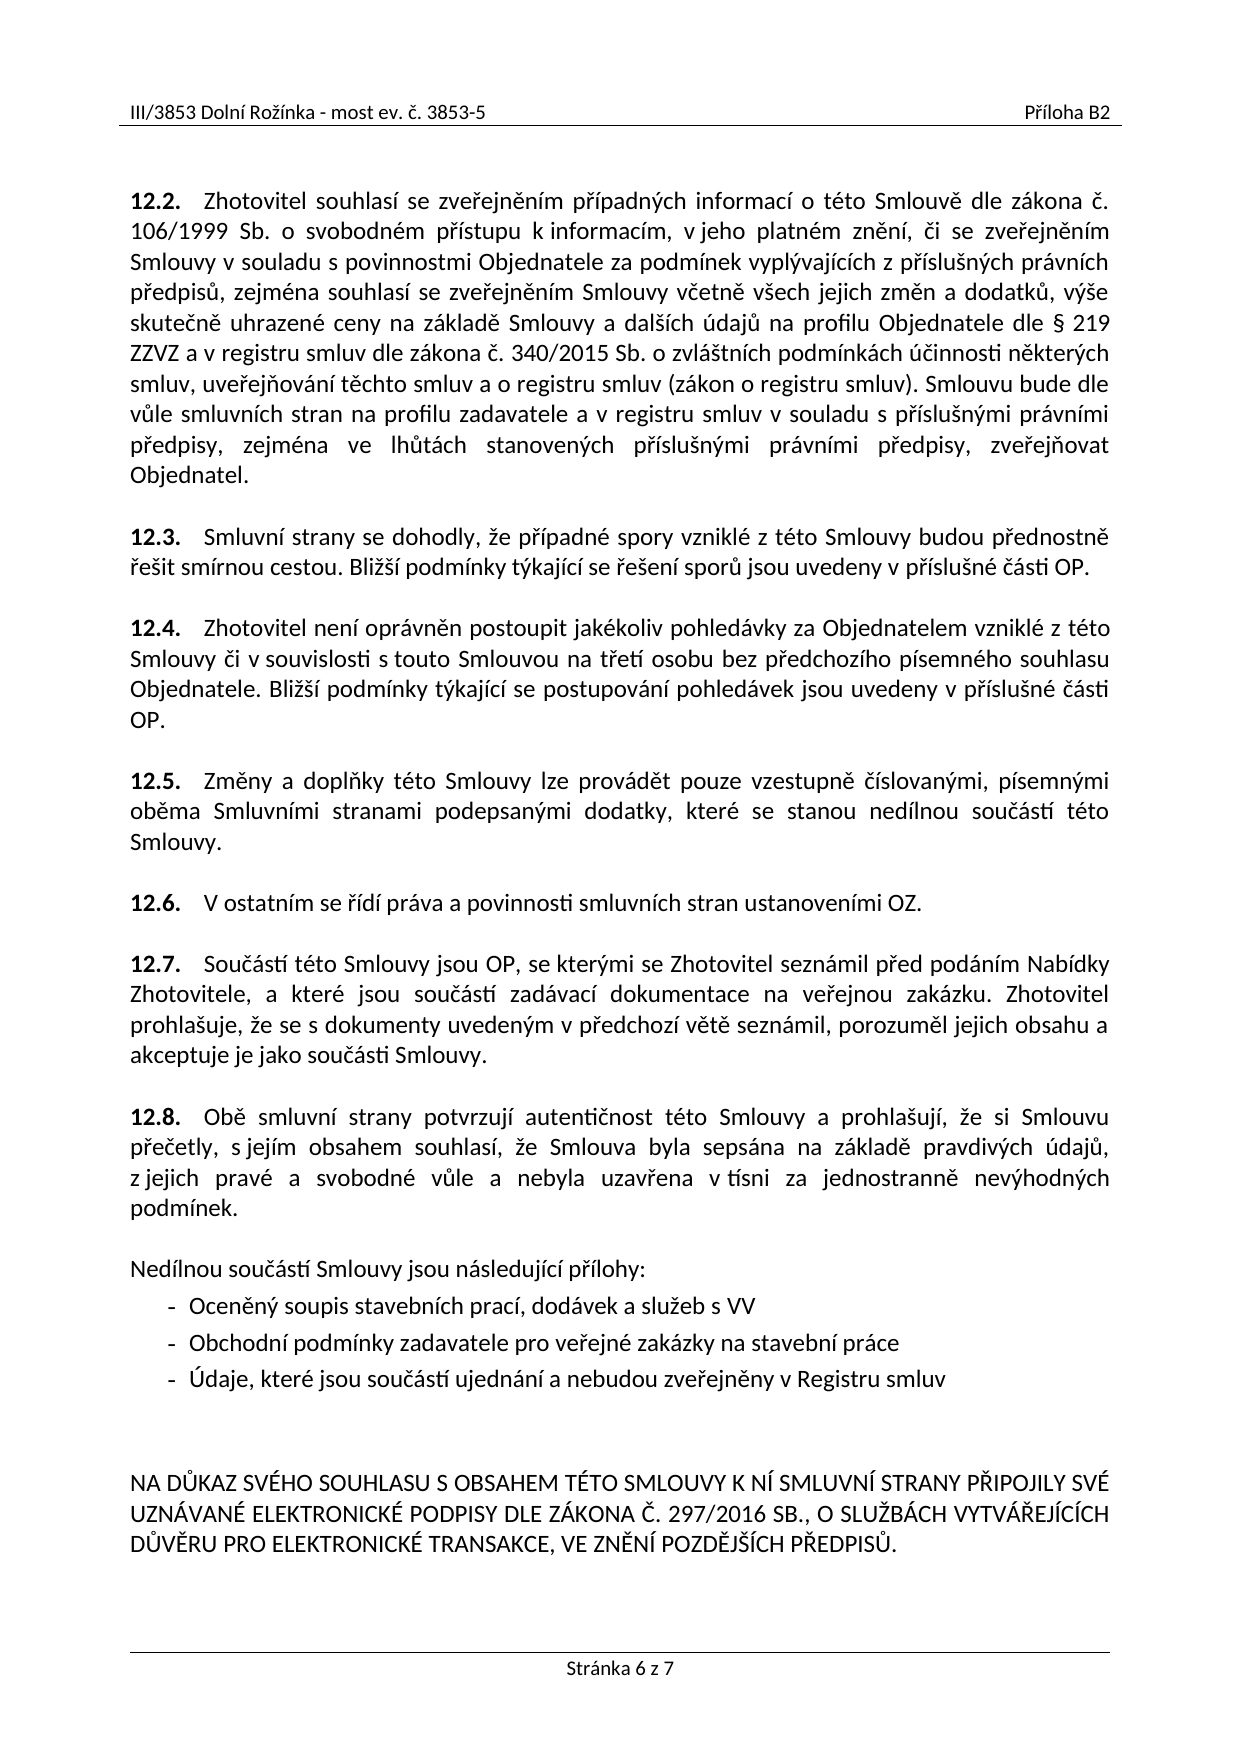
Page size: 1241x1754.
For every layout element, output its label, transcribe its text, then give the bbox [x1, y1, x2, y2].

list Součástí této Smlouvy jsou OP, se kterými se Zhotovitel seznámil před podáním Nabídky Zhotovitele, a které jsou součástí zadávací dokumentace na veřejnou zakázku. Zhotovitel prohlašuje, že se s dokumenty uvedeným v předchozí větě seznámil, porozuměl jejich obsahu a akceptuje je jako součásti Smlouvy. [130, 948, 1110, 1070]
list Změny a doplňky této Smlouvy lze provádět pouze vzestupně číslovanými, písemnými oběma Smluvními stranami podepsanými dodatky, které se stanou nedílnou součástí této Smlouvy. [130, 765, 1110, 856]
list Zhotovitel není oprávněn postoupit jakékoliv pohledávky za Objednatelem vzniklé z této Smlouvy či v souvislosti s touto Smlouvou na třetí osobu bez předchozího písemného souhlasu Objednatele. Bližší podmínky týkající se postupování pohledávek jsou uvedeny v příslušné části OP. [130, 612, 1110, 734]
list V ostatním se řídí práva a povinnosti smluvních stran ustanoveními OZ. [130, 887, 1110, 917]
list Zhotovitel souhlasí se zveřejněním případných informací o této Smlouvě dle zákona č. 106/1999 Sb. o svobodném přístupu k informacím, v jeho platném znění, či se zveřejněním Smlouvy v souladu s povinnostmi Objednatele za podmínek vyplývajících z příslušných právních předpisů, zejména souhlasí se zveřejněním Smlouvy včetně všech jejich změn a dodatků, výše skutečně uhrazené ceny na základě Smlouvy a dalších údajů na profilu Objednatele dle § 219 ZZVZ a v registru smluv dle zákona č. 340/2015 Sb. o zvláštních podmínkách účinnosti některých smluv, uveřejňování těchto smluv a o registru smluv (zákon o registru smluv). Smlouvu bude dle vůle smluvních stran na profilu zadavatele a v registru smluv v souladu s příslušnými právními předpisy, zejména ve lhůtách stanovených příslušnými právními předpisy, zveřejňovat Objednatel. [130, 185, 1110, 490]
list Obchodní podmínky zadavatele pro veřejné zakázky na stavební práce [167, 1327, 1110, 1357]
text NA DŮKAZ SVÉHO SOUHLASU S OBSAHEM TÉTO smlouvy K NÍ SMLUVNÍ STRANY PŘIPOJILY SVÉ UZNÁVANÉ ELEKTRONICKÉ PODPISY DLE ZÁKONA Č. 297/2016 SB., O SLUŽBÁCH VYTVÁŘEJÍCÍCH DŮVĚRU PRO ELEKTRONICKÉ TRANSAKCE, VE ZNĚNÍ POZDĚJŠÍCH PŘEDPISŮ. [130, 1468, 1110, 1559]
list Údaje, které jsou součástí ujednání a nebudou zveřejněny v Registru smluv [167, 1363, 1110, 1394]
list Oceněný soupis stavebních prací, dodávek a služeb s VV [167, 1290, 1110, 1321]
list Obě smluvní strany potvrzují autentičnost této Smlouvy a prohlašují, že si Smlouvu přečetly, s jejím obsahem souhlasí, že Smlouva byla sepsána na základě pravdivých údajů, z jejich pravé a svobodné vůle a nebyla uzavřena v tísni za jednostranně nevýhodných podmínek. [130, 1101, 1110, 1223]
text Nedílnou součástí Smlouvy jsou následující přílohy: [130, 1253, 1110, 1284]
list Smluvní strany se dohodly, že případné spory vzniklé z této Smlouvy budou přednostně řešit smírnou cestou. Bližší podmínky týkající se řešení sporů jsou uvedeny v příslušné části OP. [130, 521, 1110, 582]
